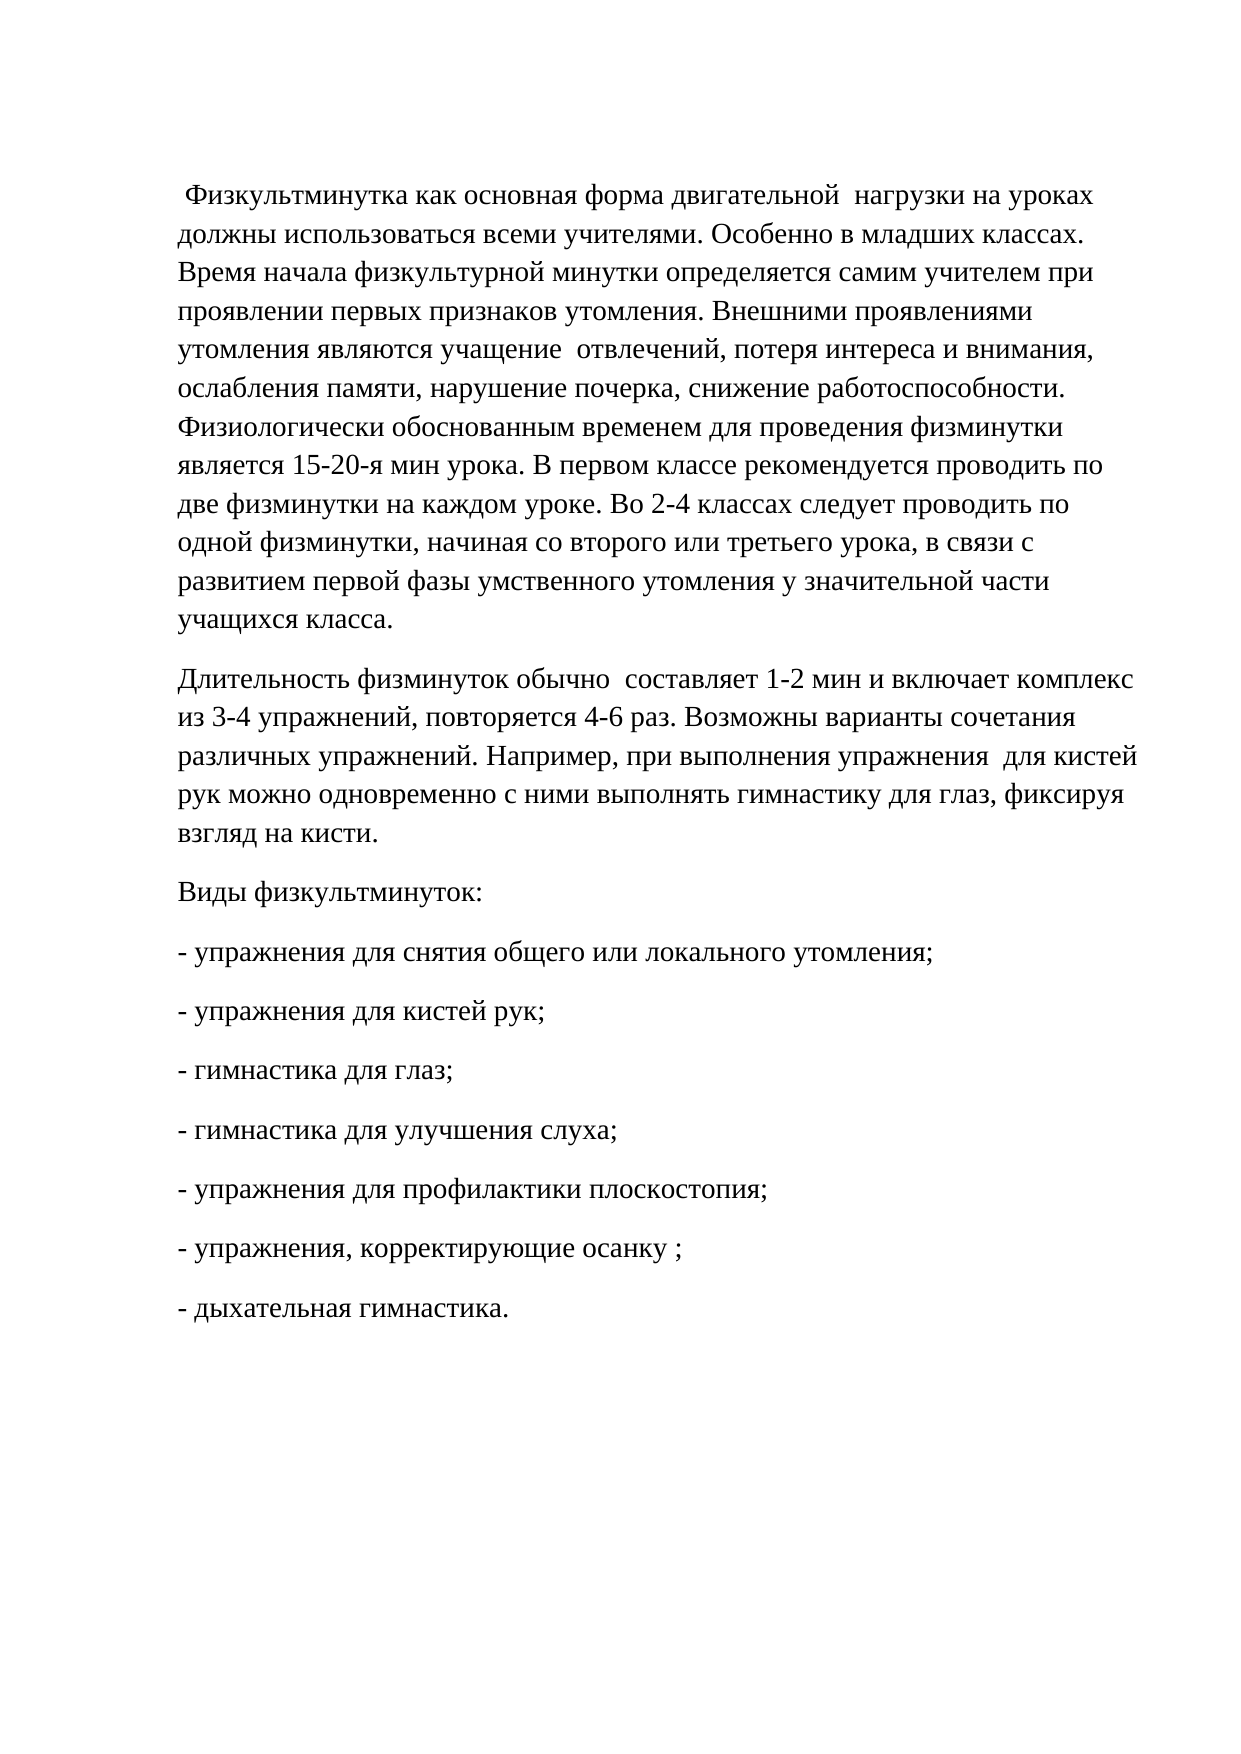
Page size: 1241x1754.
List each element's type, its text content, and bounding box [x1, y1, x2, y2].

text - дыхательная гимнастика. [177, 1290, 1152, 1323]
text - упражнения для кистей рук; [177, 993, 1152, 1027]
text Виды физкультминуток: [177, 874, 1152, 908]
text - упражнения для профилактики плоскостопия; [177, 1171, 1152, 1205]
text Длительность физминуток обычно составляет 1-2 мин и включает комплекс из 3-4 упражнений, повторяется 4-6 раз. Возможны варианты сочетания различных упражнений. Например, при выполнения упражнения для кистей рук можно одновременно с ними выполнять гимнастику для глаз, фиксируя взгляд на кисти. [177, 661, 1152, 848]
text Физкультминутка как основная форма двигательной нагрузки на уроках должны использоваться всеми учителями. Особенно в младших классах. Время начала физкультурной минутки определяется самим учителем при проявлении первых признаков утомления. Внешними проявлениями утомления являются учащение отвлечений, потеря интереса и внимания, ослабления памяти, нарушение почерка, снижение работоспособности. Физиологически обоснованным временем для проведения физминутки является 15-20-я мин урока. В первом классе рекомендуется проводить по две физминутки на каждом уроке. Во 2-4 классах следует проводить по одной физминутки, начиная со второго или третьего урока, в связи с развитием первой фазы умственного утомления у значительной части учащихся класса. [177, 177, 1152, 635]
text - гимнастика для улучшения слуха; [177, 1112, 1152, 1145]
text - упражнения для снятия общего или локального утомления; [177, 934, 1152, 967]
text - упражнения, корректирующие осанку ; [177, 1231, 1152, 1264]
text - гимнастика для глаз; [177, 1052, 1152, 1086]
